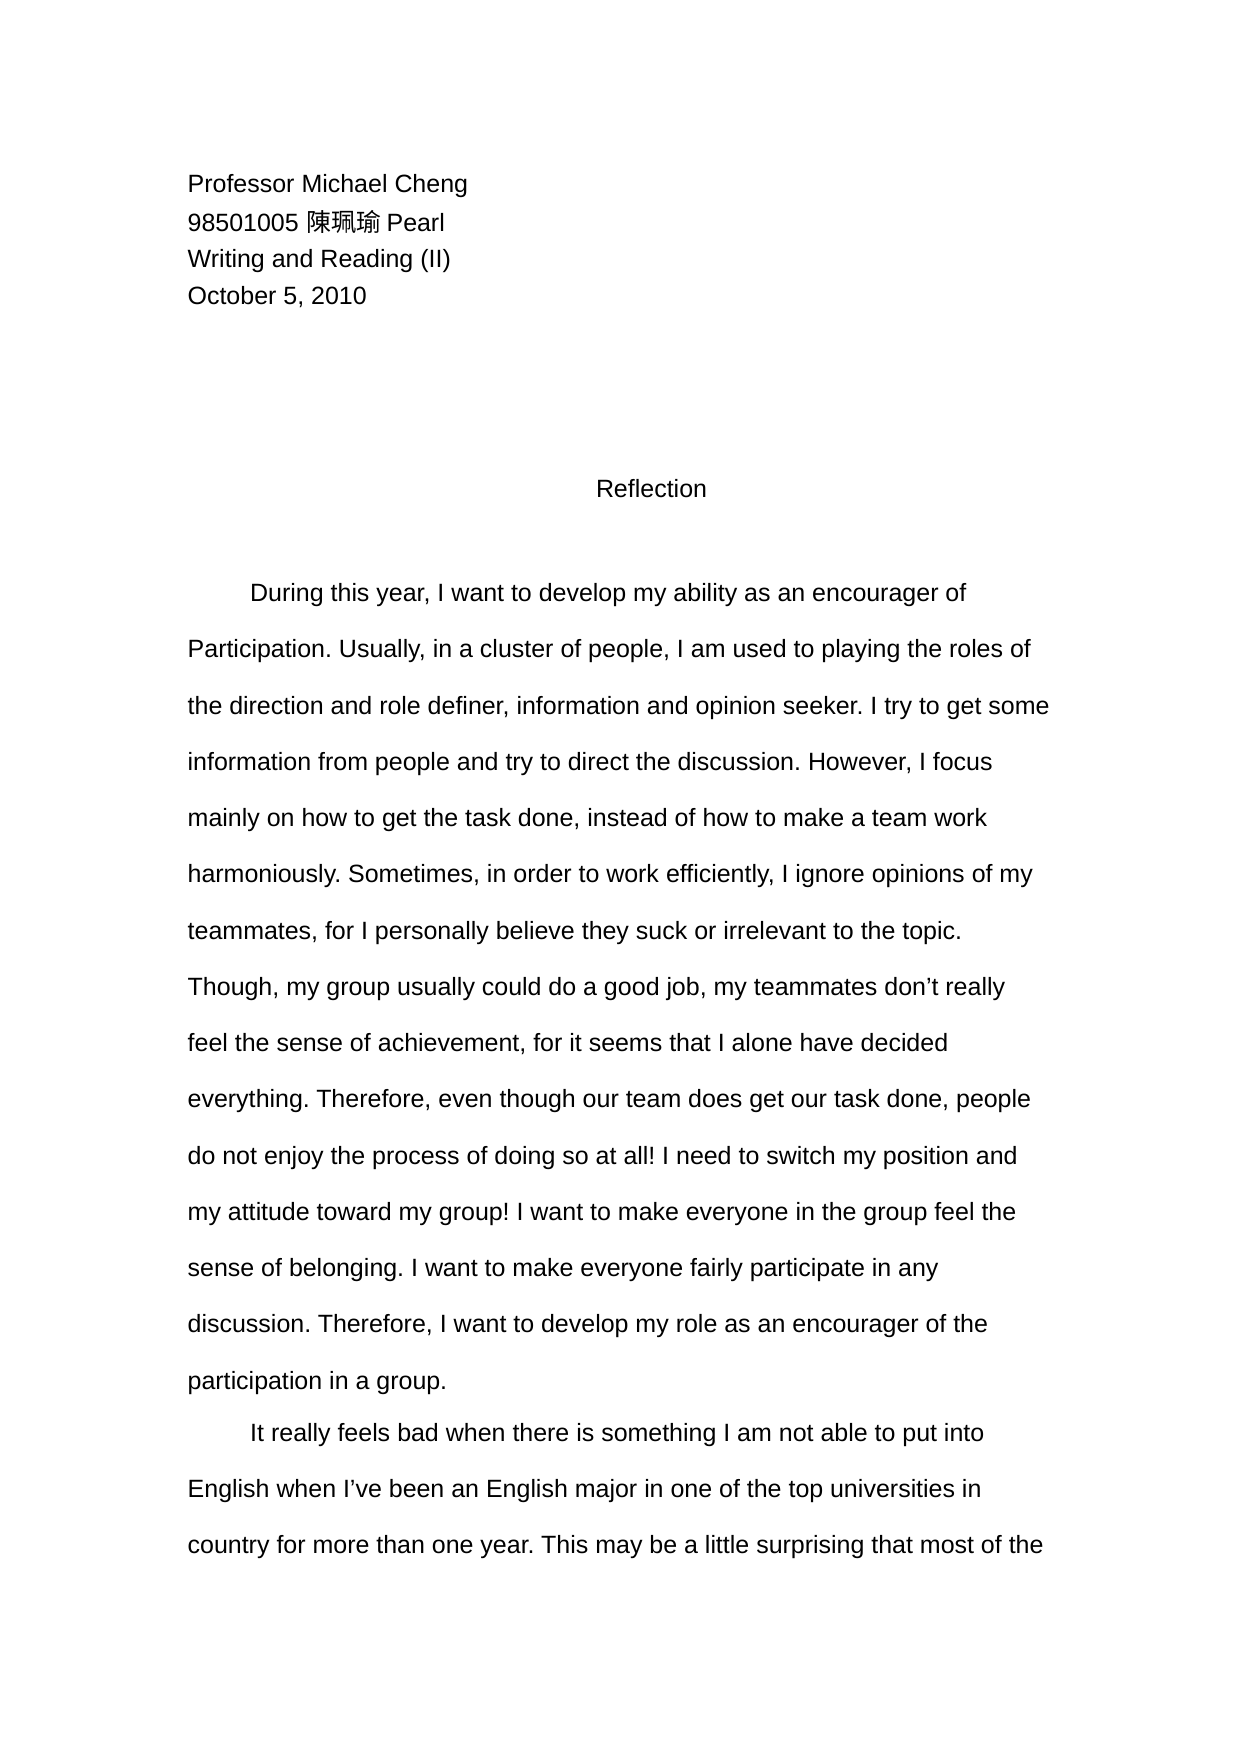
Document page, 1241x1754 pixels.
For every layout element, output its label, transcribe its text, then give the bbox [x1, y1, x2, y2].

text October 5, 2010 [187, 277, 1053, 314]
text Writing and Reading (II) [187, 239, 1053, 277]
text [187, 1413, 1053, 1563]
text During this year, I want to develop my ability as an encourager of Participation. Usually, in a cluster of people, I am used to playing the roles of the direction and role definer, information and opinion seeker. I try to get some information from people and try to direct the discussion. However, I focus mainly on how to get the task done, instead of how to make a team work harmoniously. Sometimes, in order to work efficiently, I ignore opinions of my teammates, for I personally believe they suck or irrelevant to the topic. Though, my group usually could do a good job, my teammates don’t really feel the sense of achievement, for it seems that I alone have decided everything. Therefore, even though our team does get our task done, people do not enjoy the process of doing so at all! I need to switch my position and my attitude toward my group! I want to make everyone in the group feel the sense of belonging. I want to make everyone fairly participate in any discussion. Therefore, I want to develop my role as an encourager of the participation in a group. [187, 574, 1053, 1399]
text Professor Michael Cheng [187, 164, 1053, 202]
text Reflection [187, 470, 1053, 508]
text 98501005 陳珮瑜 Pearl [187, 202, 1053, 239]
